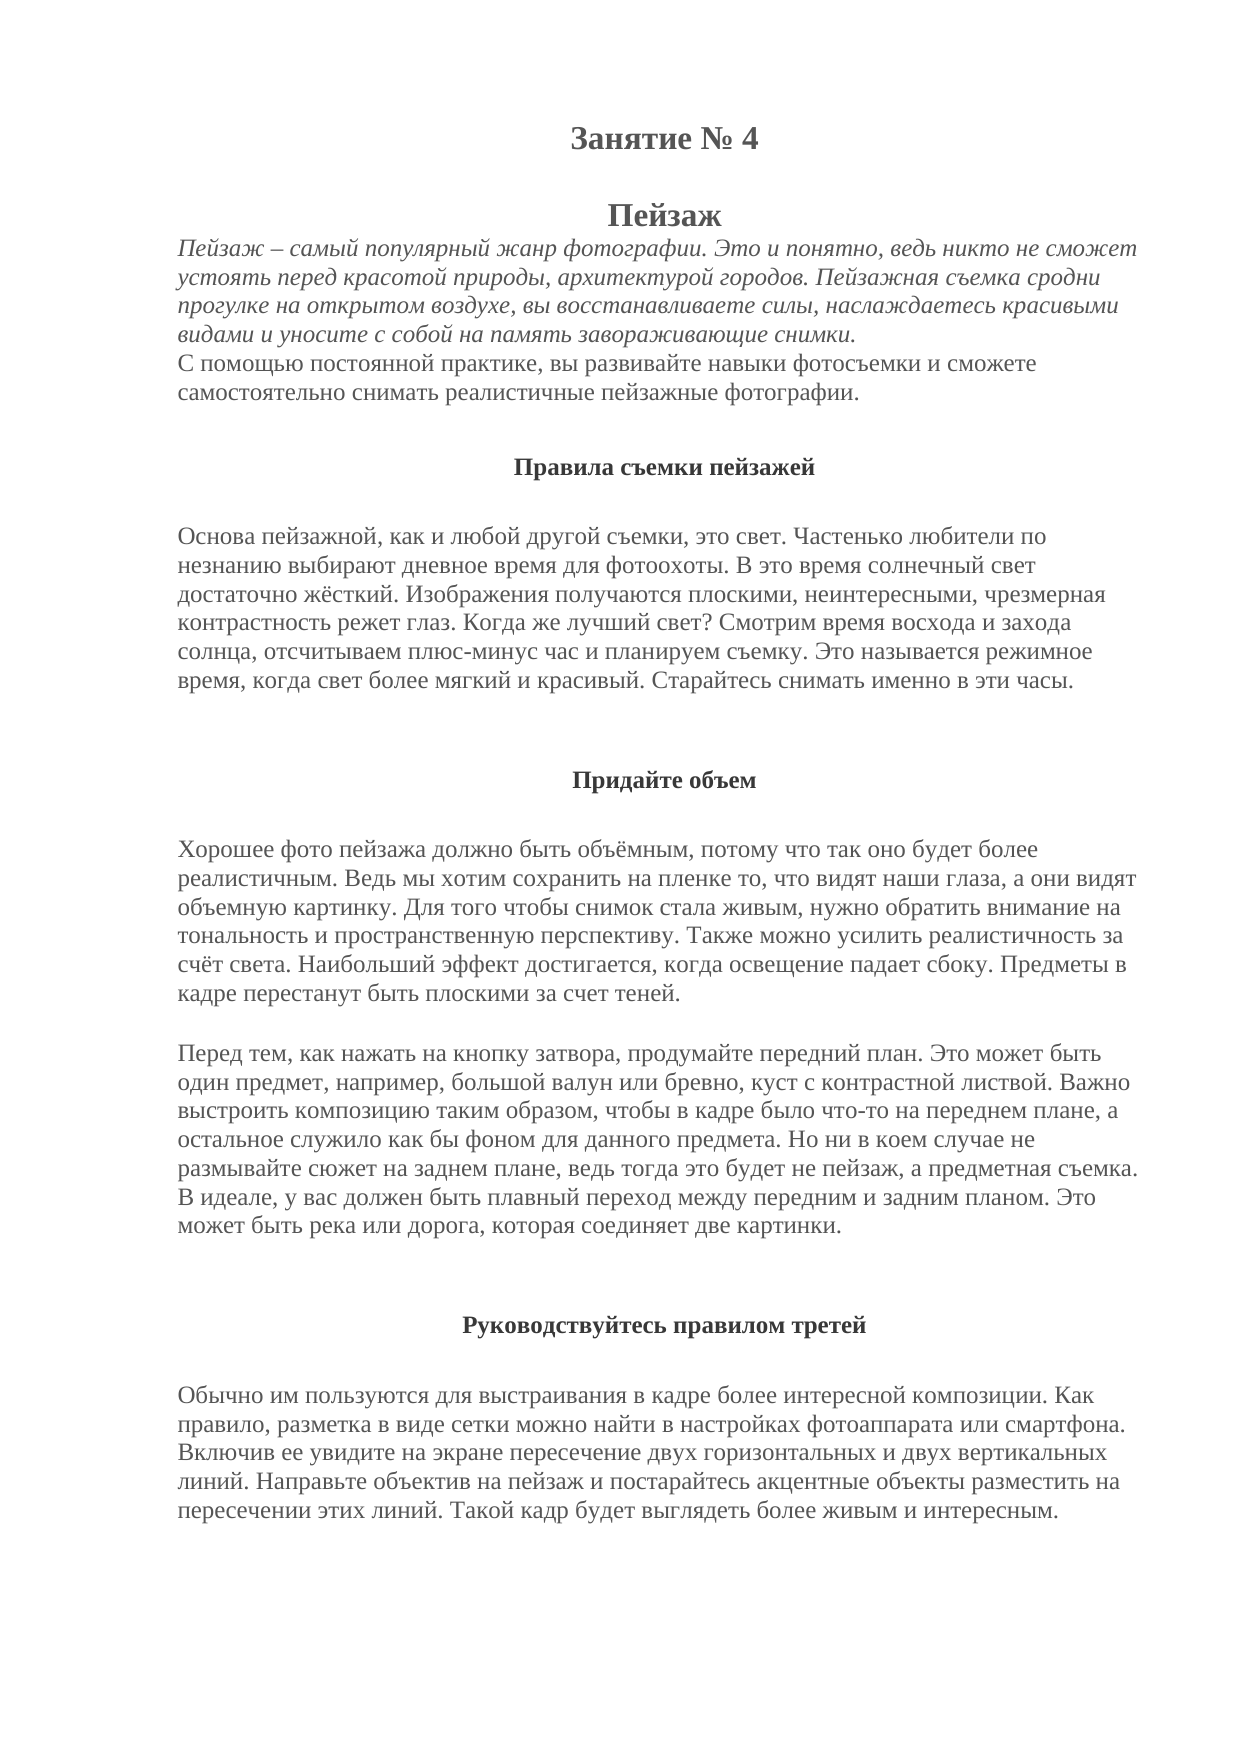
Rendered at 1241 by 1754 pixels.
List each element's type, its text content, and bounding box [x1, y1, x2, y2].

text Перед тем, как нажать на кнопку затвора, продумайте передний план. Это может быть один предмет, например, большой валун или бревно, куст с контрастной листвой. Важно выстроить композицию таким образом, чтобы в кадре было что-то на переднем плане, а остальное служило как бы фоном для данного предмета. Но ни в коем случае не размывайте сюжет на заднем плане, ведь тогда это будет не пейзаж, а предметная съемка. В идеале, у вас должен быть плавный переход между передним и задним планом. Это может быть река или дорога, которая соединяет две картинки. [177, 1038, 1152, 1239]
text Занятие № 4 [177, 118, 1152, 156]
text Пейзаж – самый популярный жанр фотографии. Это и понятно, ведь никто не сможет устоять перед красотой природы, архитектурой городов. Пейзажная съемка сродни прогулке на открытом воздухе, вы восстанавливаете силы, наслаждаетесь красивыми видами и уносите с собой на память завораживающие снимки. [177, 233, 1152, 348]
text С помощью постоянной практике, вы развивайте навыки фотосъемки и сможете самостоятельно снимать реалистичные пейзажные фотографии. [177, 348, 1152, 406]
text Хорошее фото пейзажа должно быть объёмным, потому что так оно будет более реалистичным. Ведь мы хотим сохранить на пленке то, что видят наши глаза, а они видят объемную картинку. Для того чтобы снимок стала живым, нужно обратить внимание на тональность и пространственную перспективу. Также можно усилить реалистичность за счёт света. Наибольший эффект достигается, когда освещение падает сбоку. Предметы в кадре перестанут быть плоскими за счет теней. [177, 834, 1152, 1007]
text Руководствуйтесь правилом третей [177, 1302, 1152, 1339]
text Правила съемки пейзажей [177, 437, 1152, 481]
text Обычно им пользуются для выстраивания в кадре более интересной композиции. Как правило, разметка в виде сетки можно найти в настройках фотоаппарата или смартфона. Включив ее увидите на экране пересечение двух горизонтальных и двух вертикальных линий. Направьте объектив на пейзаж и постарайтесь акцентные объекты разместить на пересечении этих линий. Такой кадр будет выглядеть более живым и интересным. [177, 1380, 1152, 1524]
text Пейзаж [177, 195, 1152, 233]
text Основа пейзажной, как и любой другой съемки, это свет. Частенько любители по незнанию выбирают дневное время для фотоохоты. В это время солнечный свет достаточно жёсткий. Изображения получаются плоскими, неинтересными, чрезмерная контрастность режет глаз. Когда же лучший свет? Смотрим время восхода и захода солнца, отсчитываем плюс-минус час и планируем съемку. Это называется режимное время, когда свет более мягкий и красивый. Старайтесь снимать именно в эти часы. [177, 521, 1152, 694]
text Придайте объем [177, 756, 1152, 794]
